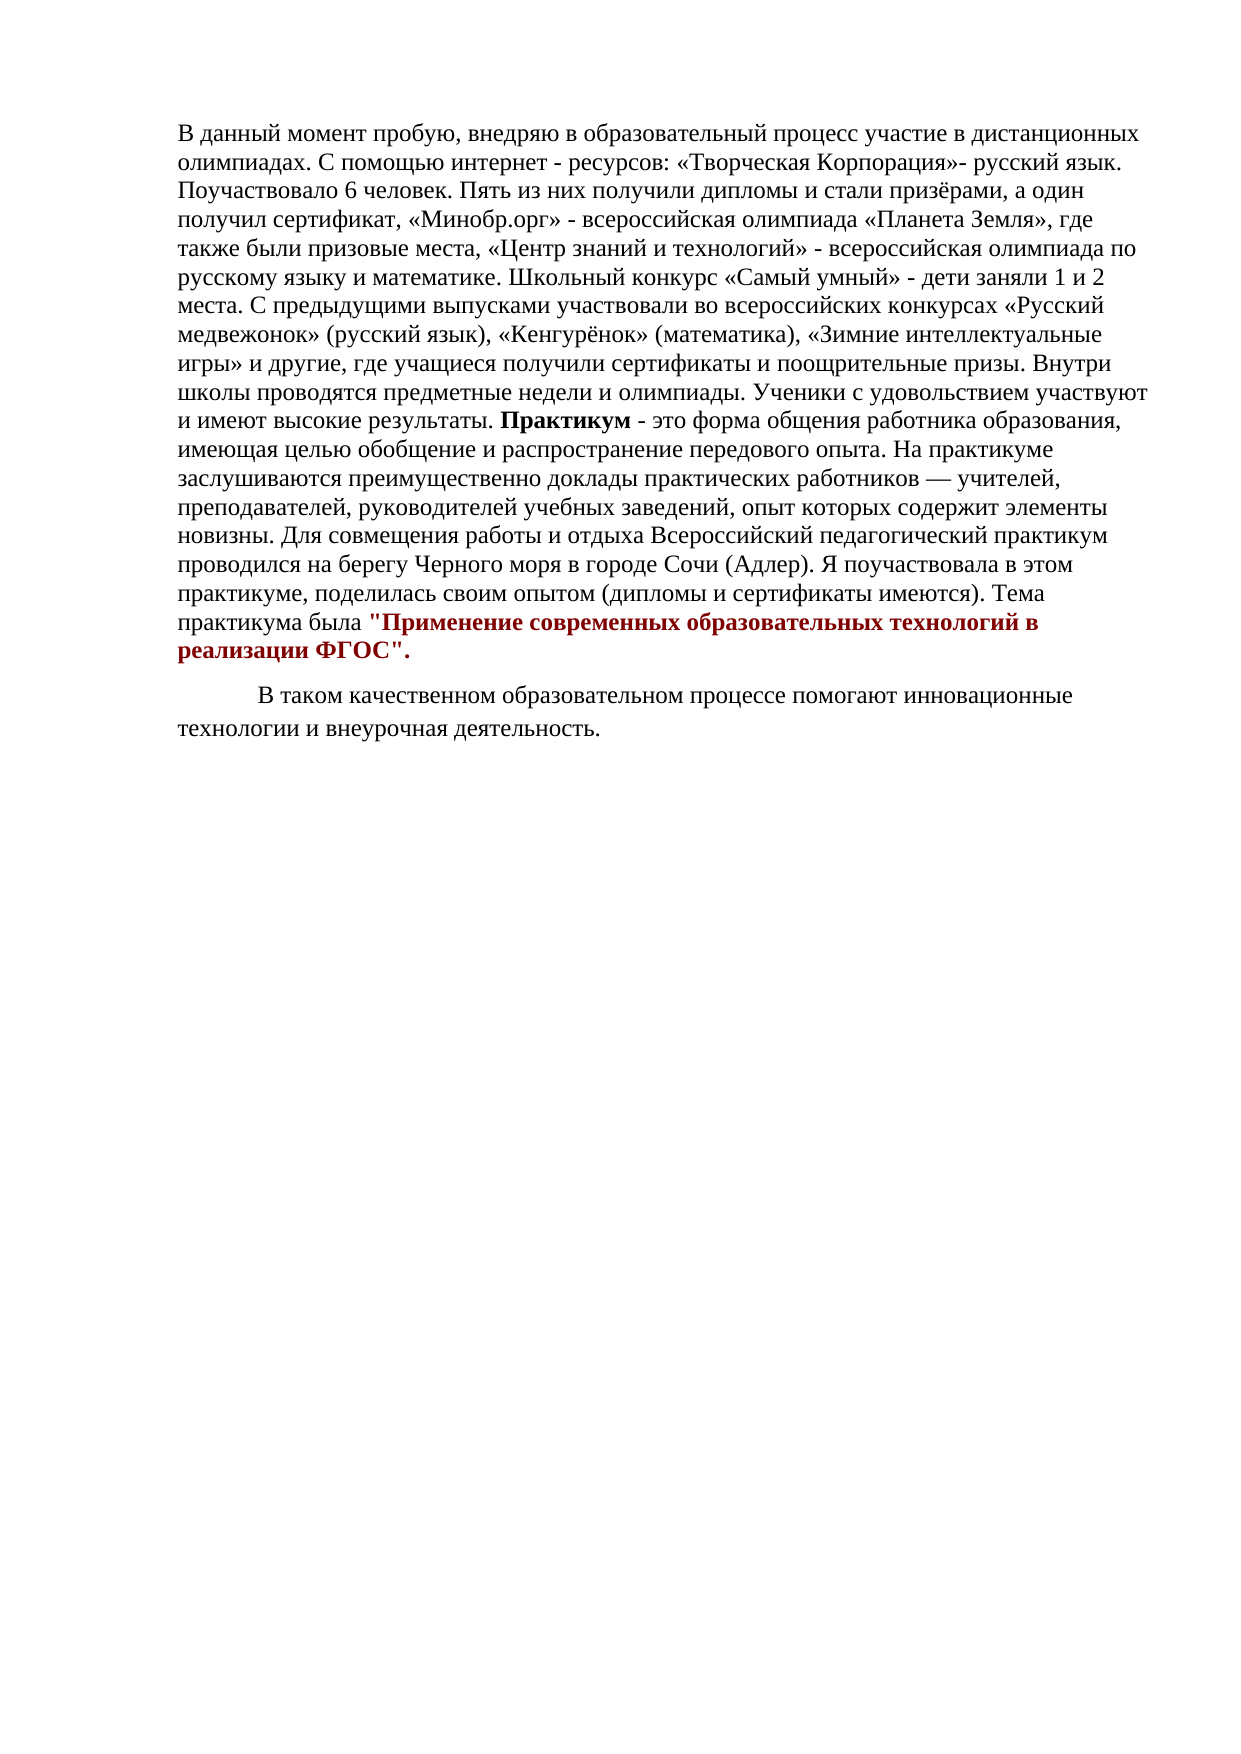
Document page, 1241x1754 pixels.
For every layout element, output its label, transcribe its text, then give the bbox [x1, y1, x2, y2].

text В данный момент пробую, внедряю в образовательный процесс участие в дистанционных олимпиадах. С помощью интернет - ресурсов: «Творческая Корпорация»- русский язык. Поучаствовало 6 человек. Пять из них получили дипломы и стали призёрами, а один получил сертификат, «Минобр.орг» - всероссийская олимпиада «Планета Земля», где также были призовые места, «Центр знаний и технологий» - всероссийская олимпиада по русскому языку и математике. Школьный конкурс «Самый умный» - дети заняли 1 и 2 места. С предыдущими выпусками участвовали во всероссийских конкурсах «Русский медвежонок» (русский язык), «Кенгурёнок» (математика), «Зимние интеллектуальные игры» и другие, где учащиеся получили сертификаты и поощрительные призы. Внутри школы проводятся предметные недели и олимпиады. Ученики с удовольствием участвуют и имеют высокие результаты. Практикум - это форма общения работника образования, имеющая целью обобщение и распространение передового опыта. На практикуме заслушиваются преимущественно доклады практических работников — учителей, преподавателей, руководителей учебных заведений, опыт которых содержит элементы новизны. Для совмещения работы и отдыха Всероссийский педагогический практикум проводился на берегу Черного моря в городе Сочи (Адлер). Я поучаствовала в этом практикуме, поделилась своим опытом (дипломы и сертификаты имеются). Тема практикума была "Применение современных образовательных технологий в реализации ФГОС". [177, 118, 1152, 664]
text В таком качественном образовательном процессе помогают инновационные технологии и внеурочная деятельность. [177, 680, 1152, 742]
